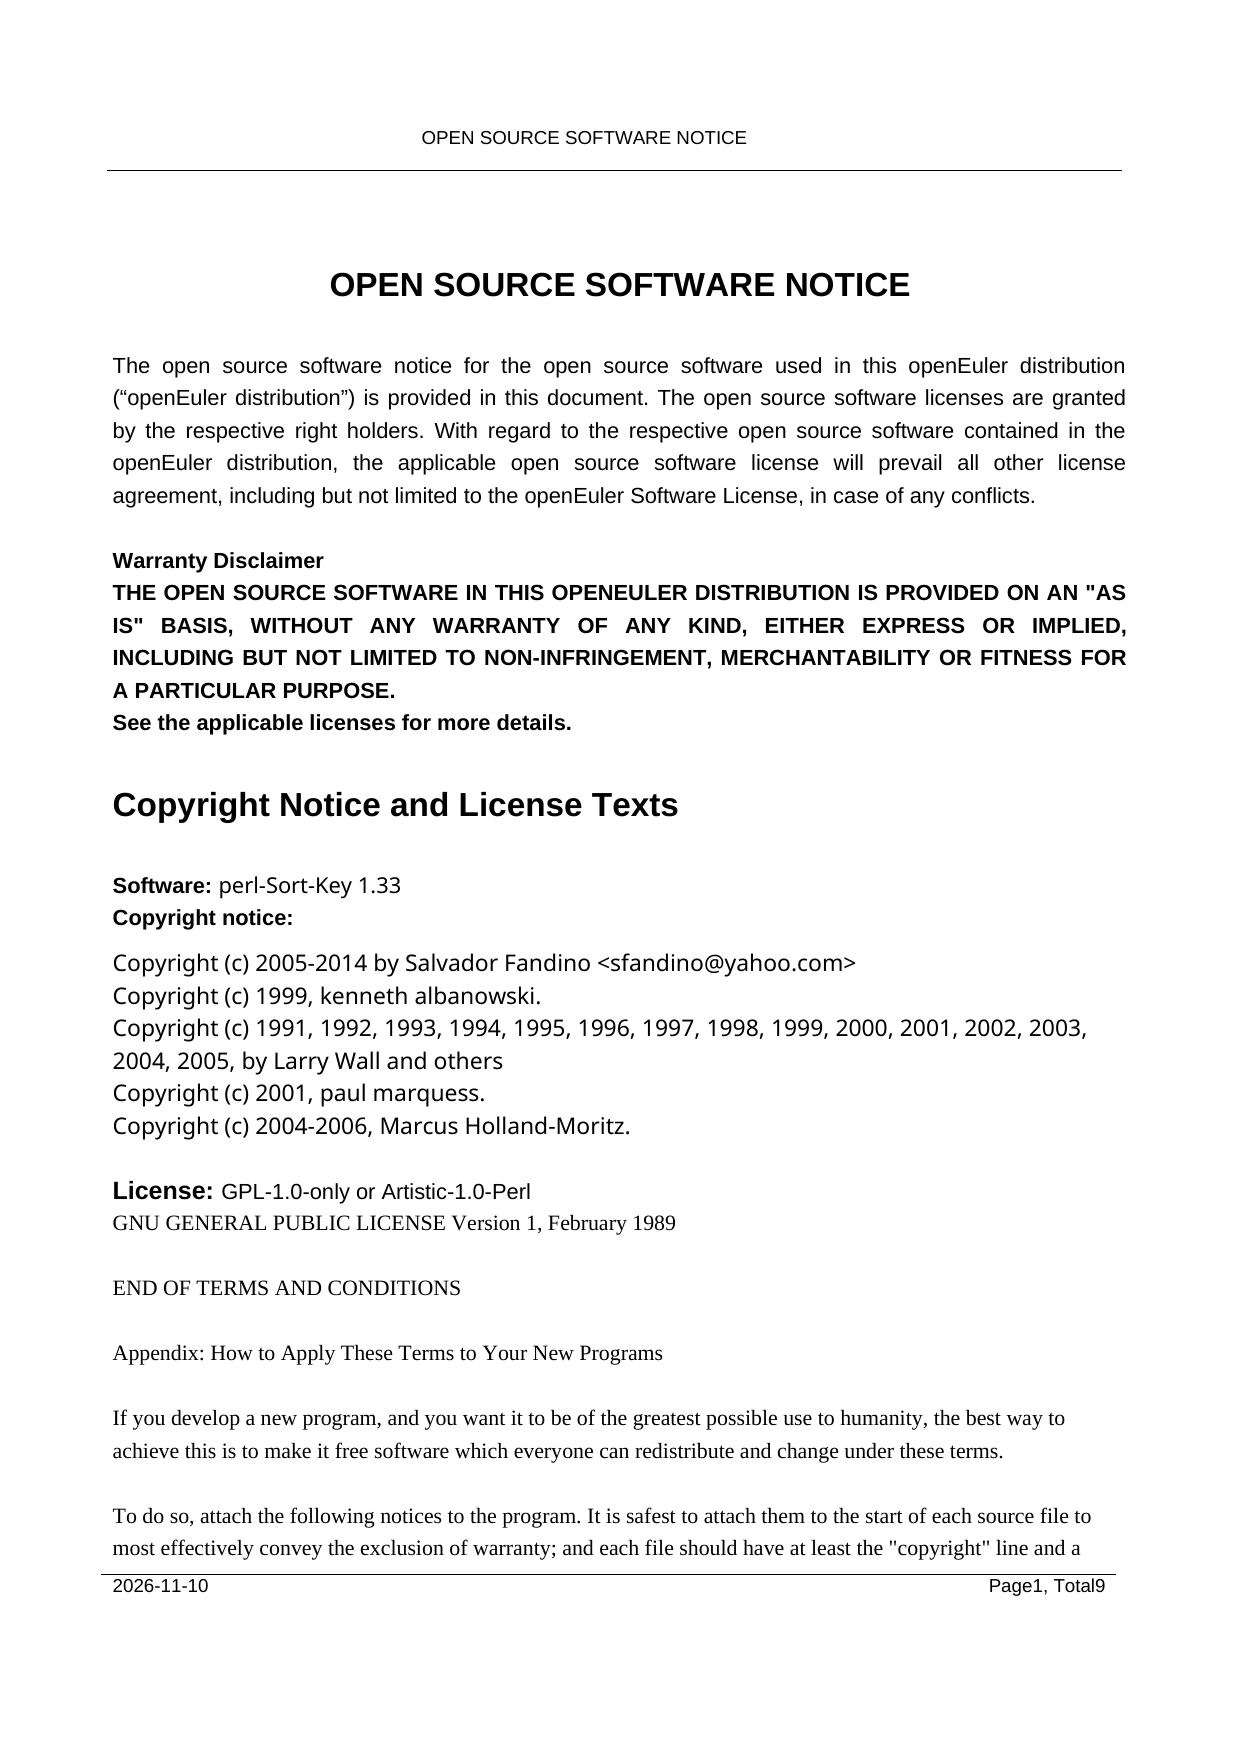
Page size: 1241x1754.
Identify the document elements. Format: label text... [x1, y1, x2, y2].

text License: GPL-1.0-only or Artistic-1.0-Perl [112, 1174, 1128, 1207]
text Copyright (c) 2005-2014 by Salvador Fandino <sfandino@yahoo.com> Copyright (c) 1999, kenneth albanowski. Copyright (c) 1991, 1992, 1993, 1994, 1995, 1996, 1997, 1998, 1999, 2000, 2001, 2002, 2003, 2004, 2005, by Larry Wall and others Copyright (c) 2001, paul marquess. Copyright (c) 2004-2006, Marcus Holland-Moritz. [112, 947, 1128, 1174]
text Copyright Notice and License Texts [112, 771, 1128, 836]
title Software: perl-Sort-Key 1.33 [112, 869, 1128, 901]
text Warranty Disclaimer [112, 544, 1128, 576]
text OPEN SOURCE SOFTWARE NOTICE [112, 251, 1128, 316]
text Copyright notice: [112, 901, 1128, 934]
text The open source software notice for the open source software used in this openEuler distribution (“openEuler distribution”) is provided in this document. The open source software licenses are granted by the respective right holders. With regard to the respective open source software contained in the openEuler distribution, the applicable open source software license will prevail all other license agreement, including but not limited to the openEuler Software License, in case of any conflicts. [112, 349, 1128, 511]
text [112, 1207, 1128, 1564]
text THE OPEN SOURCE SOFTWARE IN THIS OPENEULER DISTRIBUTION IS PROVIDED ON AN "AS IS" BASIS, WITHOUT ANY WARRANTY OF ANY KIND, EITHER EXPRESS OR IMPLIED, INCLUDING BUT NOT LIMITED TO NON-INFRINGEMENT, MERCHANTABILITY OR FITNESS FOR A PARTICULAR PURPOSE. See the applicable licenses for more details. [112, 576, 1128, 739]
